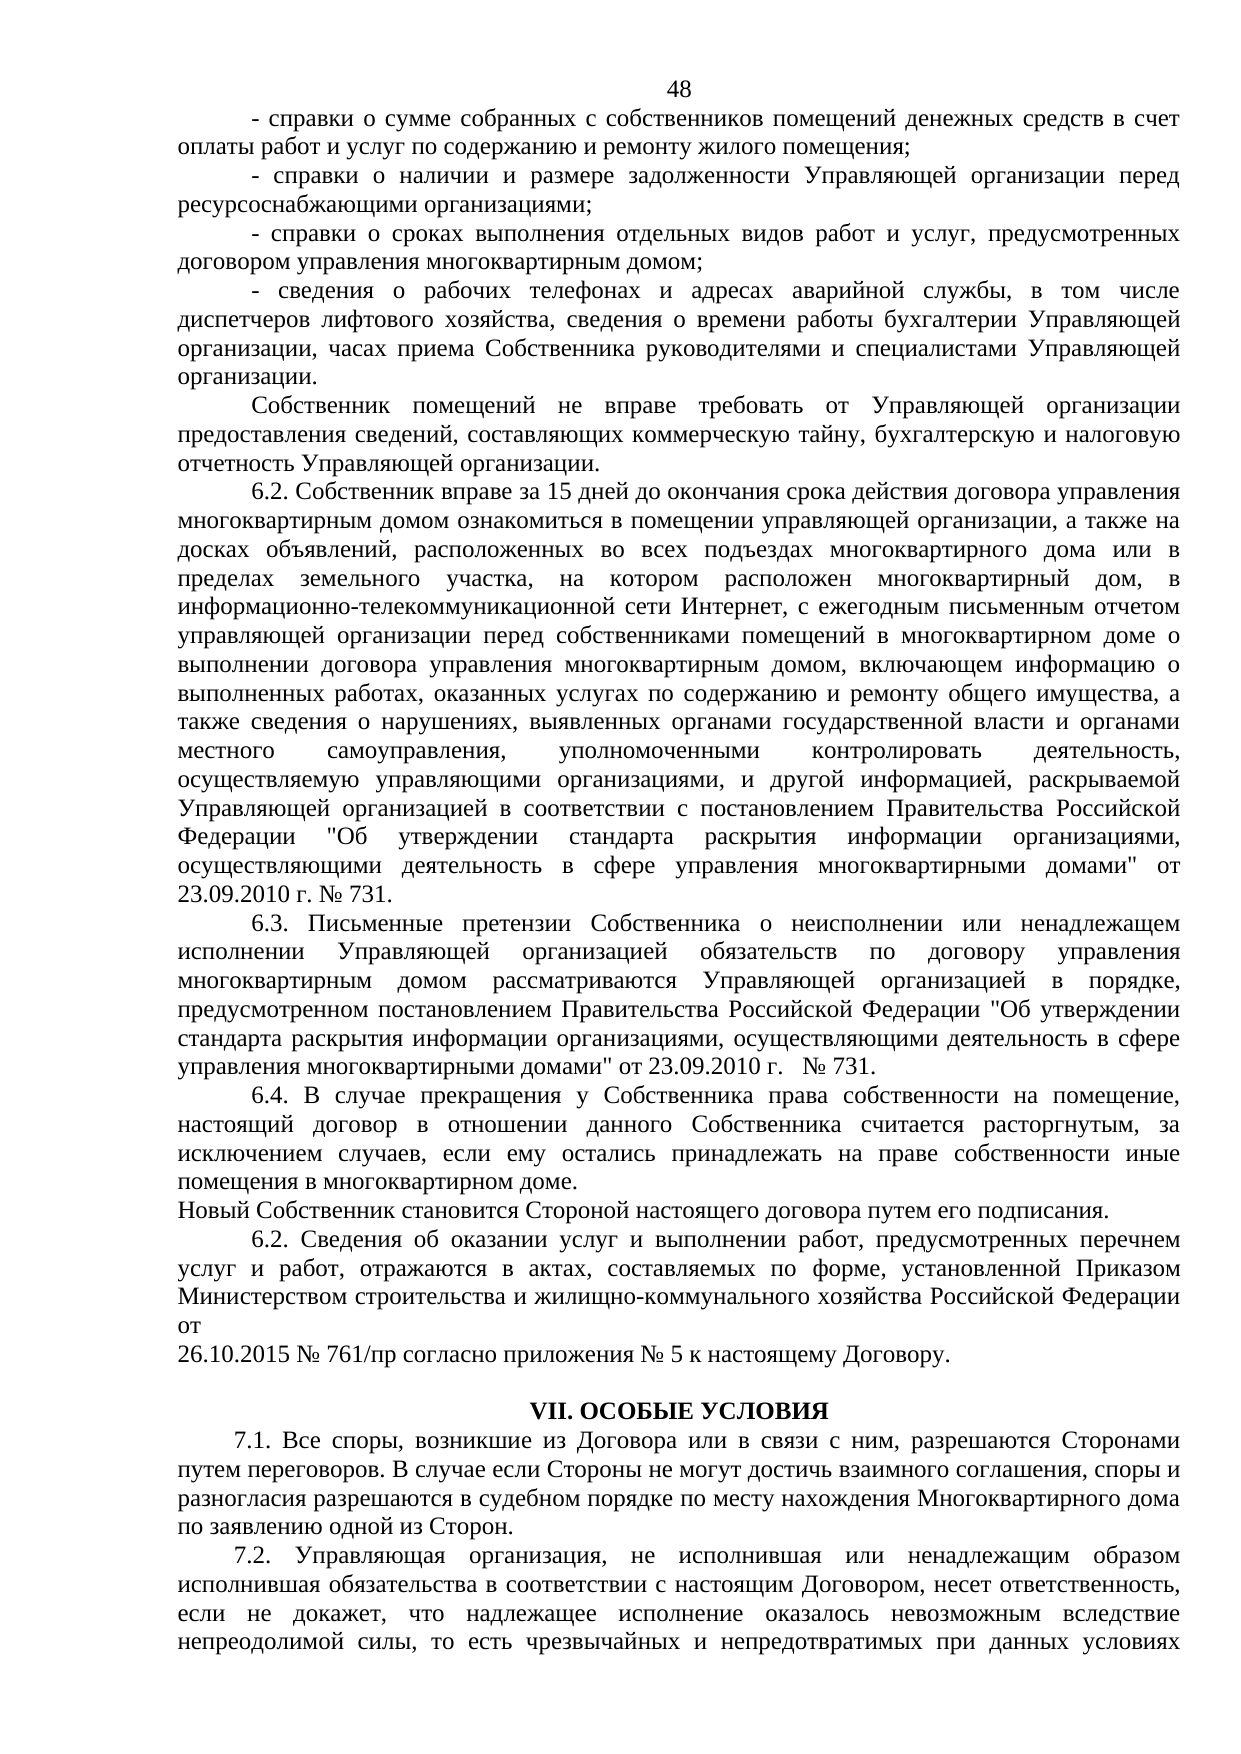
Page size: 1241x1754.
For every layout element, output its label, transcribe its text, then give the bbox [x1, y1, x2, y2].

text Собственник помещений не вправе требовать от Управляющей организации предоставления сведений, составляющих коммерческую тайну, бухгалтерскую и налоговую отчетность Управляющей организации. [177, 390, 1181, 476]
text 6.2. Сведения об оказании услуг и выполнении работ, предусмотренных перечнем услуг и работ, отражаются в актах, составляемых по форме, установленной Приказом Министерством строительства и жилищно-коммунального хозяйства Российской Федерации от [177, 1224, 1181, 1339]
text 26.10.2015 № 761/пр согласно приложения № 5 к настоящему Договору. [177, 1339, 1181, 1368]
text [177, 1540, 1181, 1655]
text - справки о сумме собранных с собственников помещений денежных средств в счет оплаты работ и услуг по содержанию и ремонту жилого помещения; [177, 103, 1181, 160]
text 7.1. Все споры, возникшие из Договора или в связи с ним, разрешаются Сторонами путем переговоров. В случае если Стороны не могут достичь взаимного соглашения, споры и разногласия разрешаются в судебном порядке по месту нахождения Многоквартирного дома по заявлению одной из Сторон. [177, 1425, 1181, 1540]
text 6.4. В случае прекращения у Собственника права собственности на помещение, настоящий договор в отношении данного Собственника считается расторгнутым, за исключением случаев, если ему остались принадлежать на праве собственности иные помещения в многоквартирном доме. [177, 1080, 1181, 1195]
text 6.3. Письменные претензии Собственника о неисполнении или ненадлежащем исполнении Управляющей организацией обязательств по договору управления многоквартирным домом рассматриваются Управляющей организацией в порядке, предусмотренном постановлением Правительства Российской Федерации "Об утверждении стандарта раскрытия информации организациями, осуществляющими деятельность в сфере управления многоквартирными домами" от 23.09.2010 г. № 731. [177, 908, 1181, 1080]
text Новый Собственник становится Стороной настоящего договора путем его подписания. [177, 1195, 1181, 1224]
text - справки о наличии и размере задолженности Управляющей организации перед ресурсоснабжающими организациями; [177, 160, 1181, 218]
text 6.2. Собственник вправе за 15 дней до окончания срока действия договора управления многоквартирным домом ознакомиться в помещении управляющей организации, а также на досках объявлений, расположенных во всех подъездах многоквартирного дома или в пределах земельного участка, на котором расположен многоквартирный дом, в информационно-телекоммуникационной сети Интернет, с ежегодным письменным отчетом управляющей организации перед собственниками помещений в многоквартирном доме о выполнении договора управления многоквартирным домом, включающем информацию о выполненных работах, оказанных услугах по содержанию и ремонту общего имущества, а также сведения о нарушениях, выявленных органами государственной власти и органами местного самоуправления, уполномоченными контролировать деятельность, осуществляемую управляющими организациями, и другой информацией, раскрываемой Управляющей организацией в соответствии с постановлением Правительства Российской Федерации "Об утверждении стандарта раскрытия информации организациями, осуществляющими деятельность в сфере управления многоквартирными домами" от 23.09.2010 г. № 731. [177, 476, 1181, 908]
text - справки о сроках выполнения отдельных видов работ и услуг, предусмотренных договором управления многоквартирным домом; [177, 218, 1181, 275]
text VII. ОСОБЫЕ УСЛОВИЯ [177, 1396, 1181, 1425]
text - сведения о рабочих телефонах и адресах аварийной службы, в том числе диспетчеров лифтового хозяйства, сведения о времени работы бухгалтерии Управляющей организации, часах приема Собственника руководителями и специалистами Управляющей организации. [177, 275, 1181, 390]
